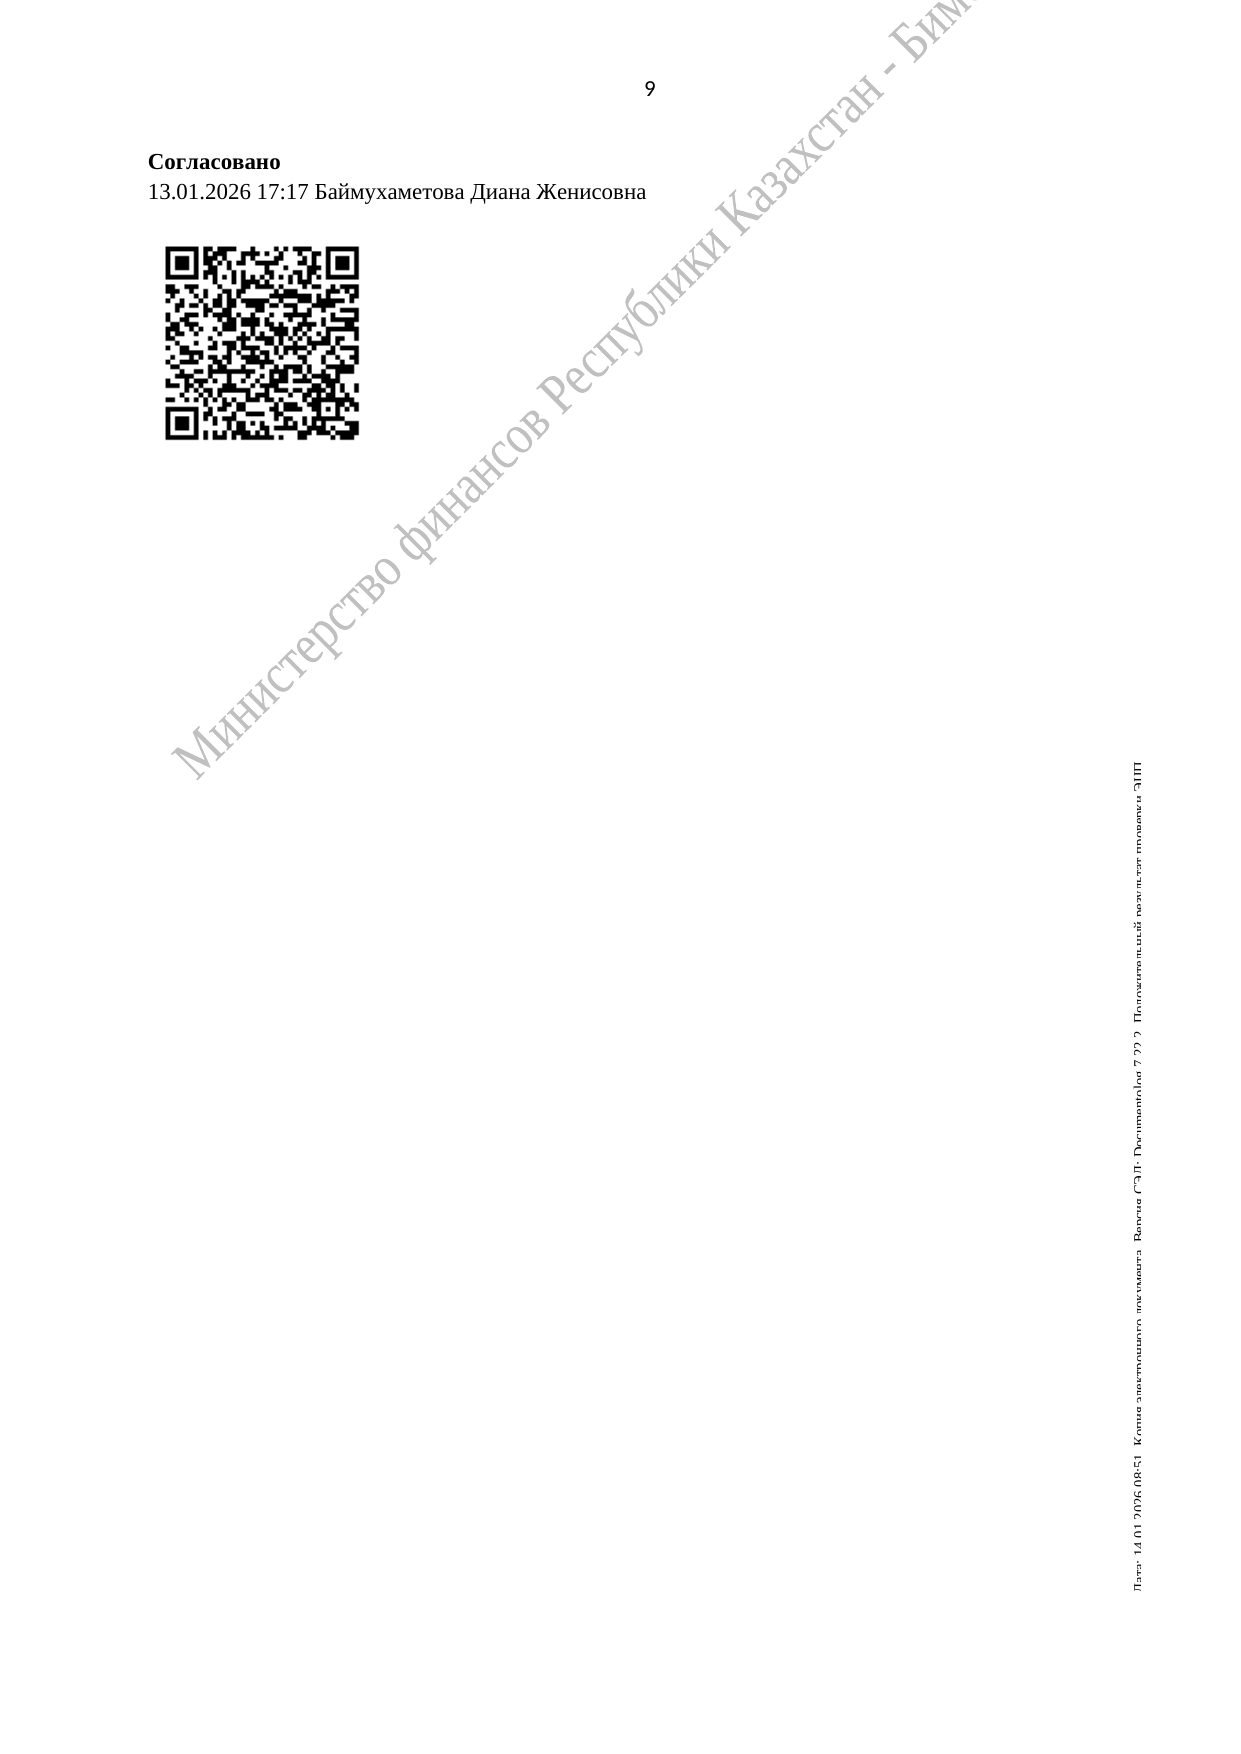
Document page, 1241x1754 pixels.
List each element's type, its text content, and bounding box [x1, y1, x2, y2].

text 13.01.2026 17:17 Баймухаметова Диана Женисовна [148, 178, 1152, 204]
picture [147, 228, 378, 459]
text Согласовано [148, 148, 1152, 174]
